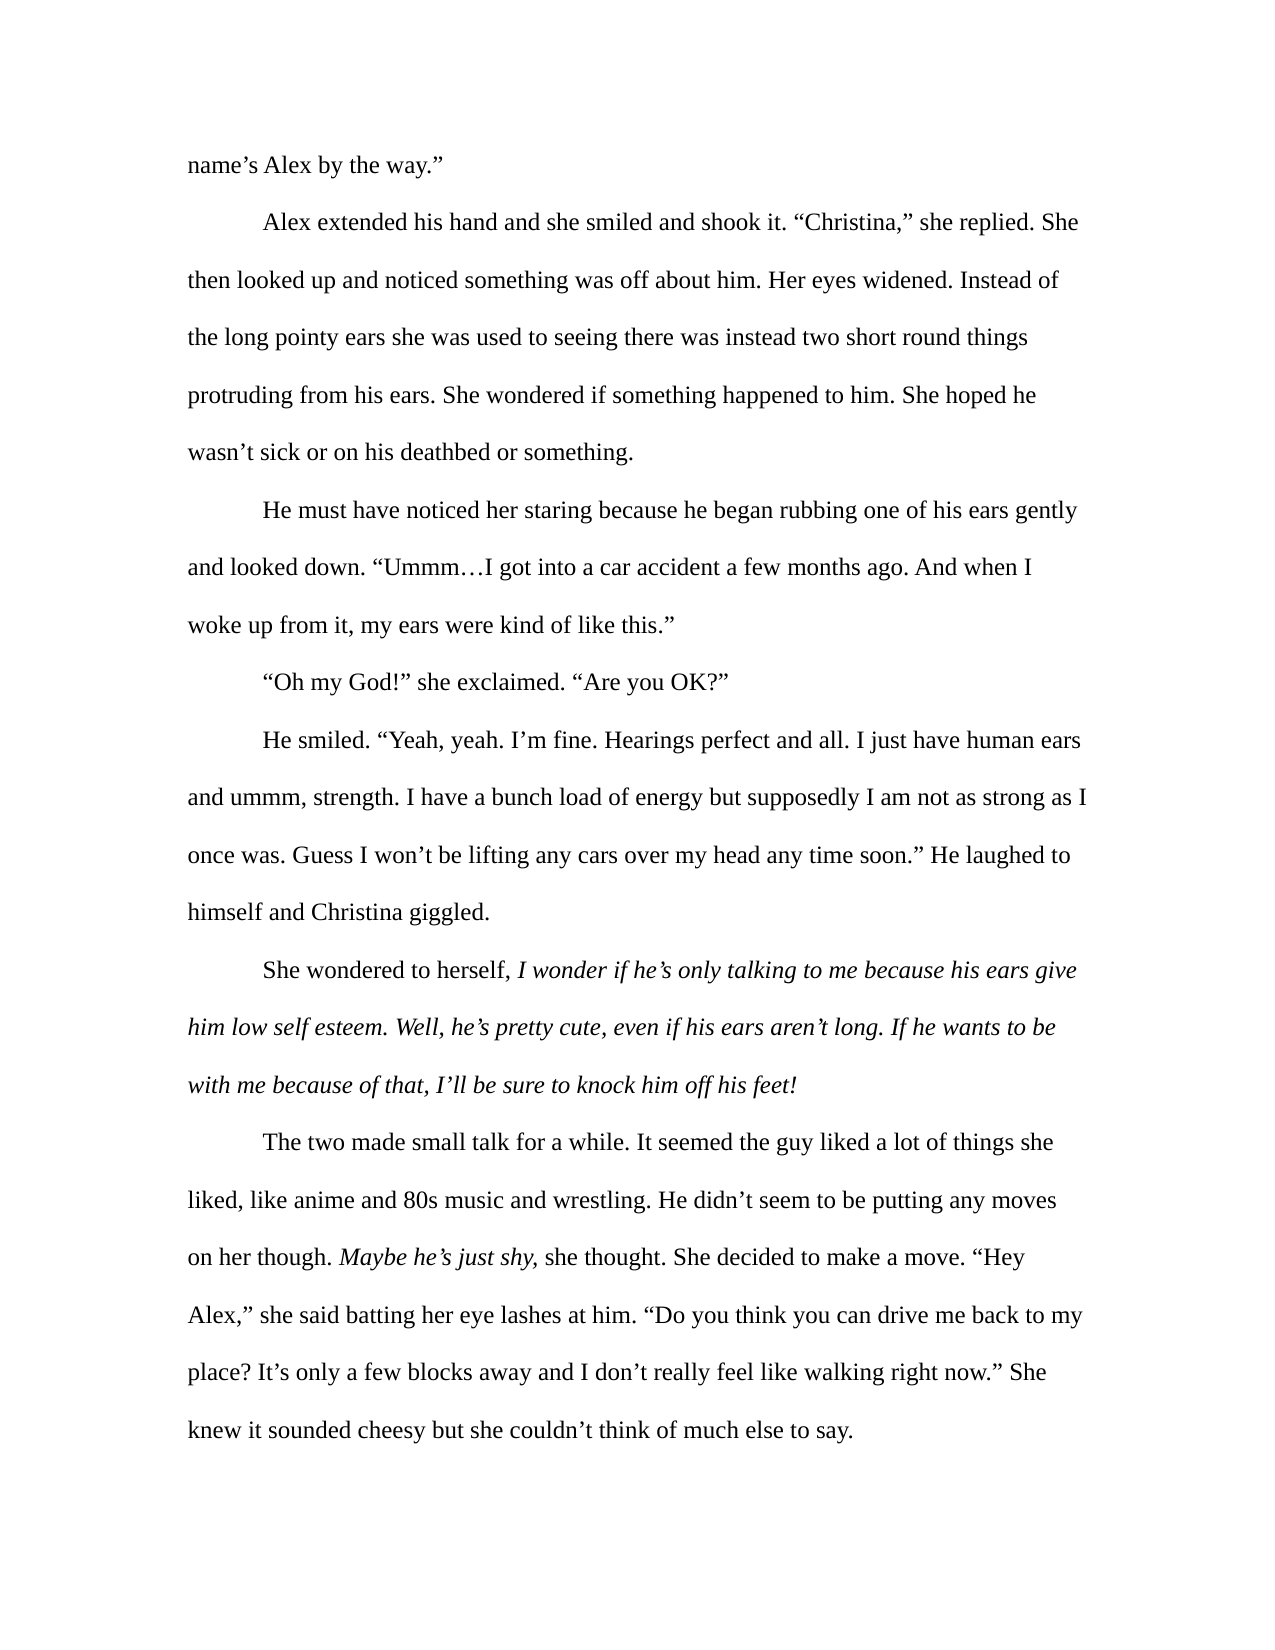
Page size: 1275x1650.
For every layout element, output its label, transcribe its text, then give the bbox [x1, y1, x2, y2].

text She wondered to herself, I wonder if he’s only talking to me because his ears give him low self esteem. Well, he’s pretty cute, even if his ears aren’t long. If he wants to be with me because of that, I’ll be sure to knock him off his feet! [187, 955, 1087, 1099]
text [187, 150, 1087, 179]
text The two made small talk for a while. It seemed the guy liked a lot of things she liked, like anime and 80s music and wrestling. He didn’t seem to be putting any moves on her though. Maybe he’s just shy, she thought. She decided to make a move. “Hey Alex,” she said batting her eye lashes at him. “Do you think you can drive me back to my place? It’s only a few blocks away and I don’t really feel like walking right now.” She knew it sounded cheesy but she couldn’t think of much else to say. [187, 1127, 1087, 1444]
text He smiled. “Yeah, yeah. I’m fine. Hearings perfect and all. I just have human ears and ummm, strength. I have a bunch load of energy but supposedly I am not as strong as I once was. Guess I won’t be lifting any cars over my head any time soon.” He laughed to himself and Christina giggled. [187, 725, 1087, 926]
text He must have noticed her staring because he began rubbing one of his ears gently and looked down. “Ummm…I got into a car accident a few months ago. And when I woke up from it, my ears were kind of like this.” [187, 495, 1087, 639]
text “Oh my God!” she exclaimed. “Are you OK?” [187, 667, 1087, 696]
text Alex extended his hand and she smiled and shook it. “Christina,” she replied. She then looked up and noticed something was off about him. Her eyes widened. Instead of the long pointy ears she was used to seeing there was instead two short round things protruding from his ears. She wondered if something happened to him. She hoped he wasn’t sick or on his deathbed or something. [187, 207, 1087, 466]
